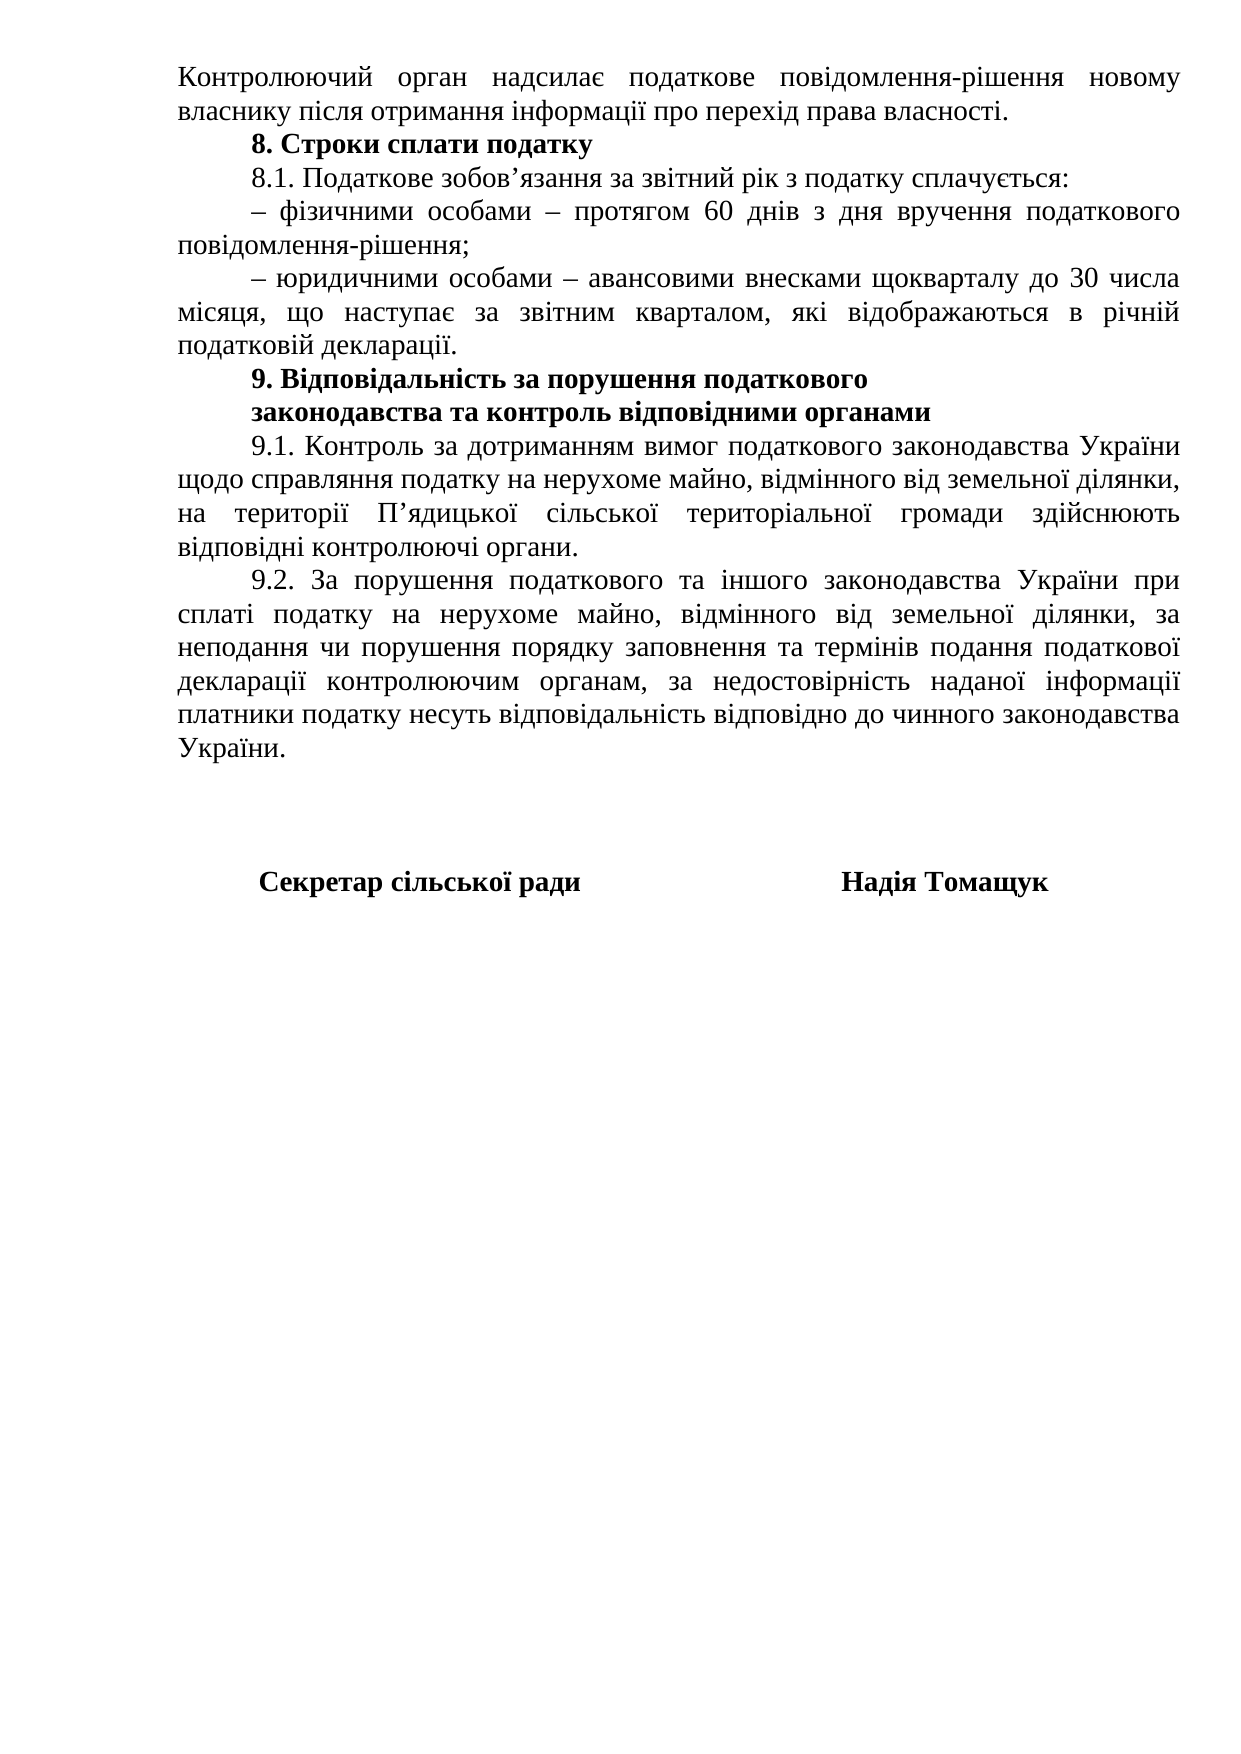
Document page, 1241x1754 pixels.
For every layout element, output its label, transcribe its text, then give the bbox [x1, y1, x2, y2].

text 9.1. Контроль за дотриманням вимог податкового законодавства України щодо справляння податку на нерухоме майно, відмінного від земельної ділянки, на території П’ядицької сільської територіальної громади здійснюють відповідні контролюючі органи. [177, 428, 1181, 562]
text 9.2. За порушення податкового та іншого законодавства України при сплаті податку на нерухоме майно, відмінного від земельної ділянки, за неподання чи порушення порядку заповнення та термінів подання податкової декларації контролюючим органам, за недостовірність наданої інформації платники податку несуть відповідальність відповідно до чинного законодавства України. [177, 562, 1181, 763]
text – фізичними особами – протягом 60 днів з дня вручення податкового повідомлення-рішення; [177, 193, 1181, 260]
text 8. Строки сплати податку [177, 126, 1181, 160]
text 8.1. Податкове зобов’язання за звітний рік з податку сплачується: [177, 160, 1181, 193]
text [177, 59, 1181, 126]
text – юридичними особами – авансовими внесками щокварталу до 30 числа місяця, що наступає за звітним кварталом, які відображаються в річній податковій декларації. [177, 260, 1181, 361]
text Секретар сільської ради Надія Томащук [177, 864, 1181, 898]
text законодавства та контроль відповідними органами [177, 394, 1181, 428]
text 9. Відповідальність за порушення податкового [177, 361, 1181, 394]
